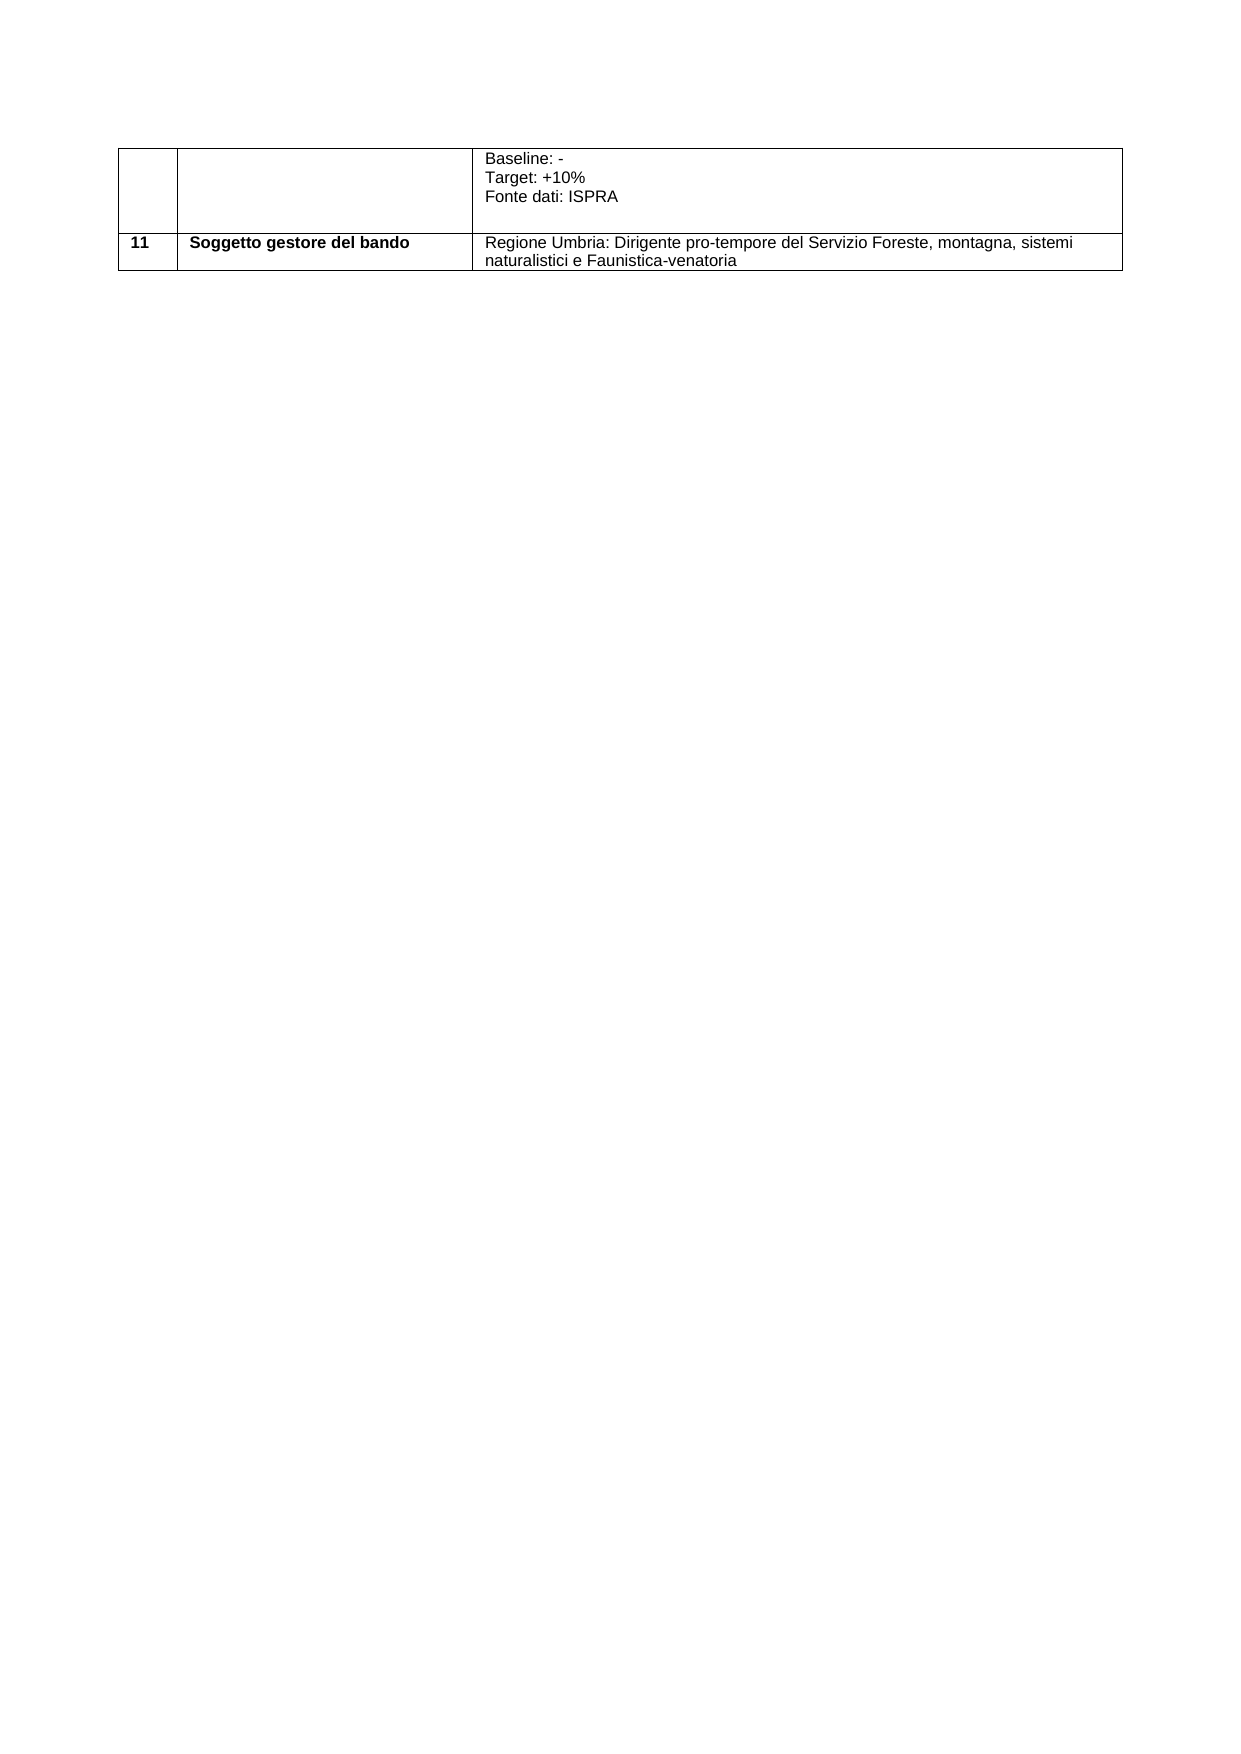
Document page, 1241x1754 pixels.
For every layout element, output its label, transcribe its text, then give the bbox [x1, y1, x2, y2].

table_cell 10 [119, 149, 177, 232]
table_cell Regione Umbria: Dirigente pro-tempore del Servizio Foreste, montagna, sistemi naturalistici e Faunistica-venatoria [473, 234, 1122, 270]
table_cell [178, 149, 472, 232]
table_cell Soggetto gestore del bando [178, 234, 472, 270]
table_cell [473, 149, 1122, 232]
table_cell 11 [119, 234, 177, 270]
